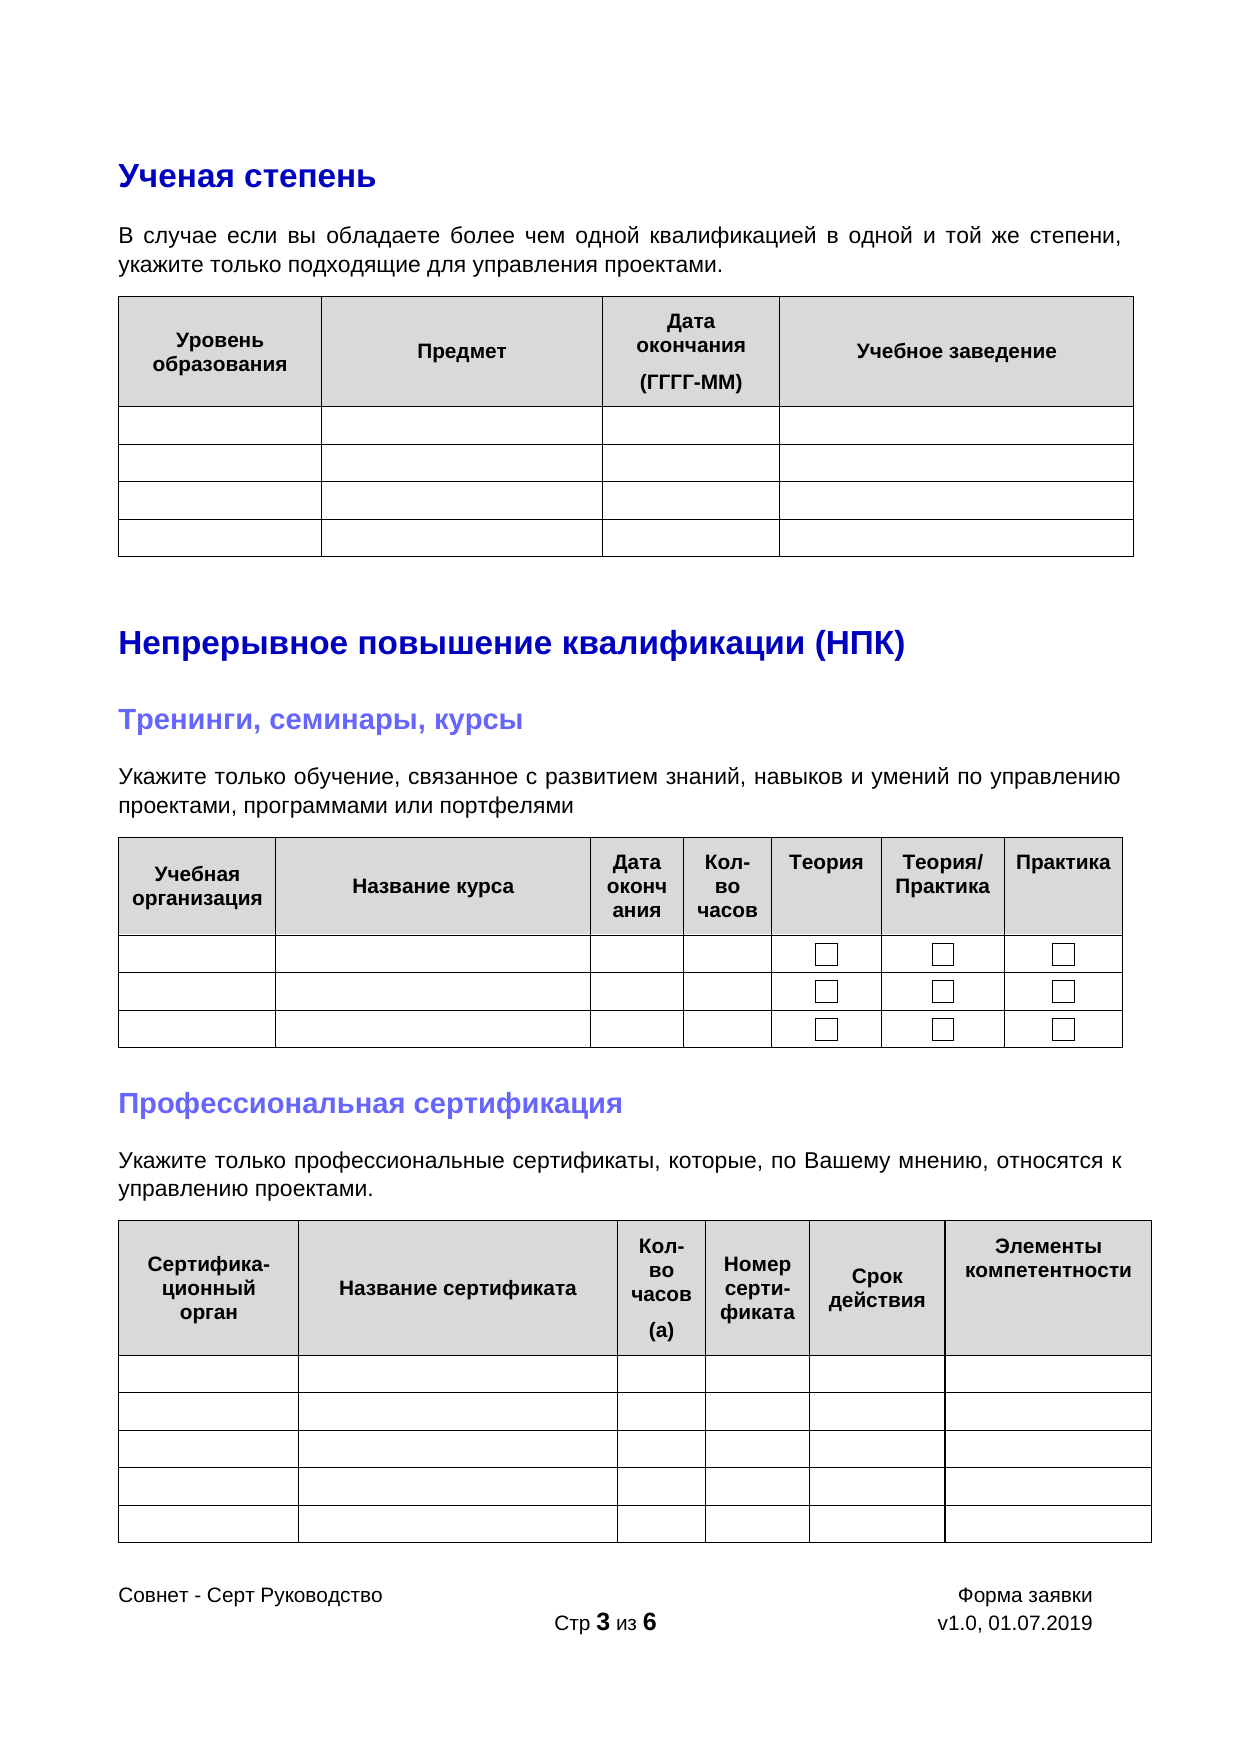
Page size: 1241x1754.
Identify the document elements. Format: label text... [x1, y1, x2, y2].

text Непрерывное повышение квалификации (НПК) [118, 623, 1122, 661]
table_cell [119, 482, 321, 518]
text Ученая степень [118, 156, 1122, 194]
table_cell [322, 520, 602, 556]
table_cell [706, 1431, 809, 1467]
table_cell [706, 1468, 809, 1505]
table_cell [706, 1356, 809, 1392]
table_cell [946, 1393, 1151, 1430]
table_cell [603, 407, 779, 443]
table_header Название сертификата [299, 1221, 617, 1355]
table_cell [810, 1393, 944, 1430]
table_cell [591, 936, 683, 972]
table_cell [119, 973, 275, 1009]
table_cell [780, 520, 1133, 556]
table_cell [882, 973, 1004, 1009]
table_header Кол-во часов [684, 838, 771, 934]
text В случае если вы обладаете более чем одной квалификацией в одной и той же степени, укажите только подходящие для управления проектами. [118, 222, 1122, 277]
table_cell [119, 520, 321, 556]
table_cell [706, 1393, 809, 1430]
table_cell [618, 1356, 705, 1392]
table_header Элементы компетентности [946, 1221, 1151, 1355]
table_cell [603, 445, 779, 481]
table_cell [946, 1506, 1151, 1542]
table_cell [618, 1431, 705, 1467]
table_cell [322, 407, 602, 443]
table_cell [591, 973, 683, 1009]
table_cell [618, 1506, 705, 1542]
table_cell [119, 1011, 275, 1047]
table_cell [119, 1468, 298, 1505]
table_cell [1005, 936, 1122, 972]
table_header Номер серти-фиката [706, 1221, 809, 1355]
table_cell [1005, 973, 1122, 1009]
table_cell [276, 936, 590, 972]
table_cell [119, 1431, 298, 1467]
table_cell [299, 1506, 617, 1542]
table_cell [299, 1468, 617, 1505]
table_header Учебное заведение [780, 297, 1133, 406]
table_cell [780, 445, 1133, 481]
text Профессиональная сертификация [118, 1086, 1122, 1119]
table_cell [780, 482, 1133, 518]
table_cell [780, 407, 1133, 443]
table_cell [684, 1011, 771, 1047]
text Укажите только обучение, связанное с развитием знаний, навыков и умений по управлению проектами, программами или портфелями [118, 763, 1122, 818]
table_header Сертифика-ционный орган [119, 1221, 298, 1355]
table_cell [618, 1468, 705, 1505]
table_cell [119, 1356, 298, 1392]
table_cell [882, 1011, 1004, 1047]
table_header Название курса [276, 838, 590, 934]
table_cell [772, 936, 881, 972]
table_cell [772, 973, 881, 1009]
table_cell [618, 1393, 705, 1430]
table_cell [119, 936, 275, 972]
table_cell [1005, 1011, 1122, 1047]
table_header Учебная организация [119, 838, 275, 934]
table_cell [119, 445, 321, 481]
table_cell [119, 407, 321, 443]
table_cell [684, 936, 771, 972]
text Укажите только профессиональные сертификаты, которые, по Вашему мнению, относятся к управлению проектами. [118, 1147, 1122, 1202]
table_cell [276, 1011, 590, 1047]
table_cell [946, 1356, 1151, 1392]
text Тренинги, семинары, курсы [118, 702, 1122, 736]
table_cell [591, 1011, 683, 1047]
table_cell [946, 1468, 1151, 1505]
table_cell [684, 973, 771, 1009]
table_cell [810, 1431, 944, 1467]
table_header Дата окончания (ГГГГ-MM) [603, 297, 779, 406]
table_cell [882, 936, 1004, 972]
table_header Практика [1005, 838, 1122, 934]
table_header Теория/ Практика [882, 838, 1004, 934]
table_cell [276, 973, 590, 1009]
table_cell [603, 520, 779, 556]
table_header Срок действия [810, 1221, 944, 1355]
table_header Теория [772, 838, 881, 934]
table_cell [810, 1356, 944, 1392]
table_cell [946, 1431, 1151, 1467]
table_header Дата окончания [591, 838, 683, 934]
table_cell [299, 1431, 617, 1467]
table_cell [299, 1393, 617, 1430]
table_cell [322, 445, 602, 481]
table_header Кол-во часов (a) [618, 1221, 705, 1355]
table_cell [810, 1468, 944, 1505]
table_cell [119, 1393, 298, 1430]
table_cell [772, 1011, 881, 1047]
table_cell [119, 1506, 298, 1542]
table_header Уровень образования [119, 297, 321, 406]
table_cell [322, 482, 602, 518]
table_header Предмет [322, 297, 602, 406]
table_cell [299, 1356, 617, 1392]
table_cell [706, 1506, 809, 1542]
table_cell [810, 1506, 944, 1542]
table_cell [603, 482, 779, 518]
